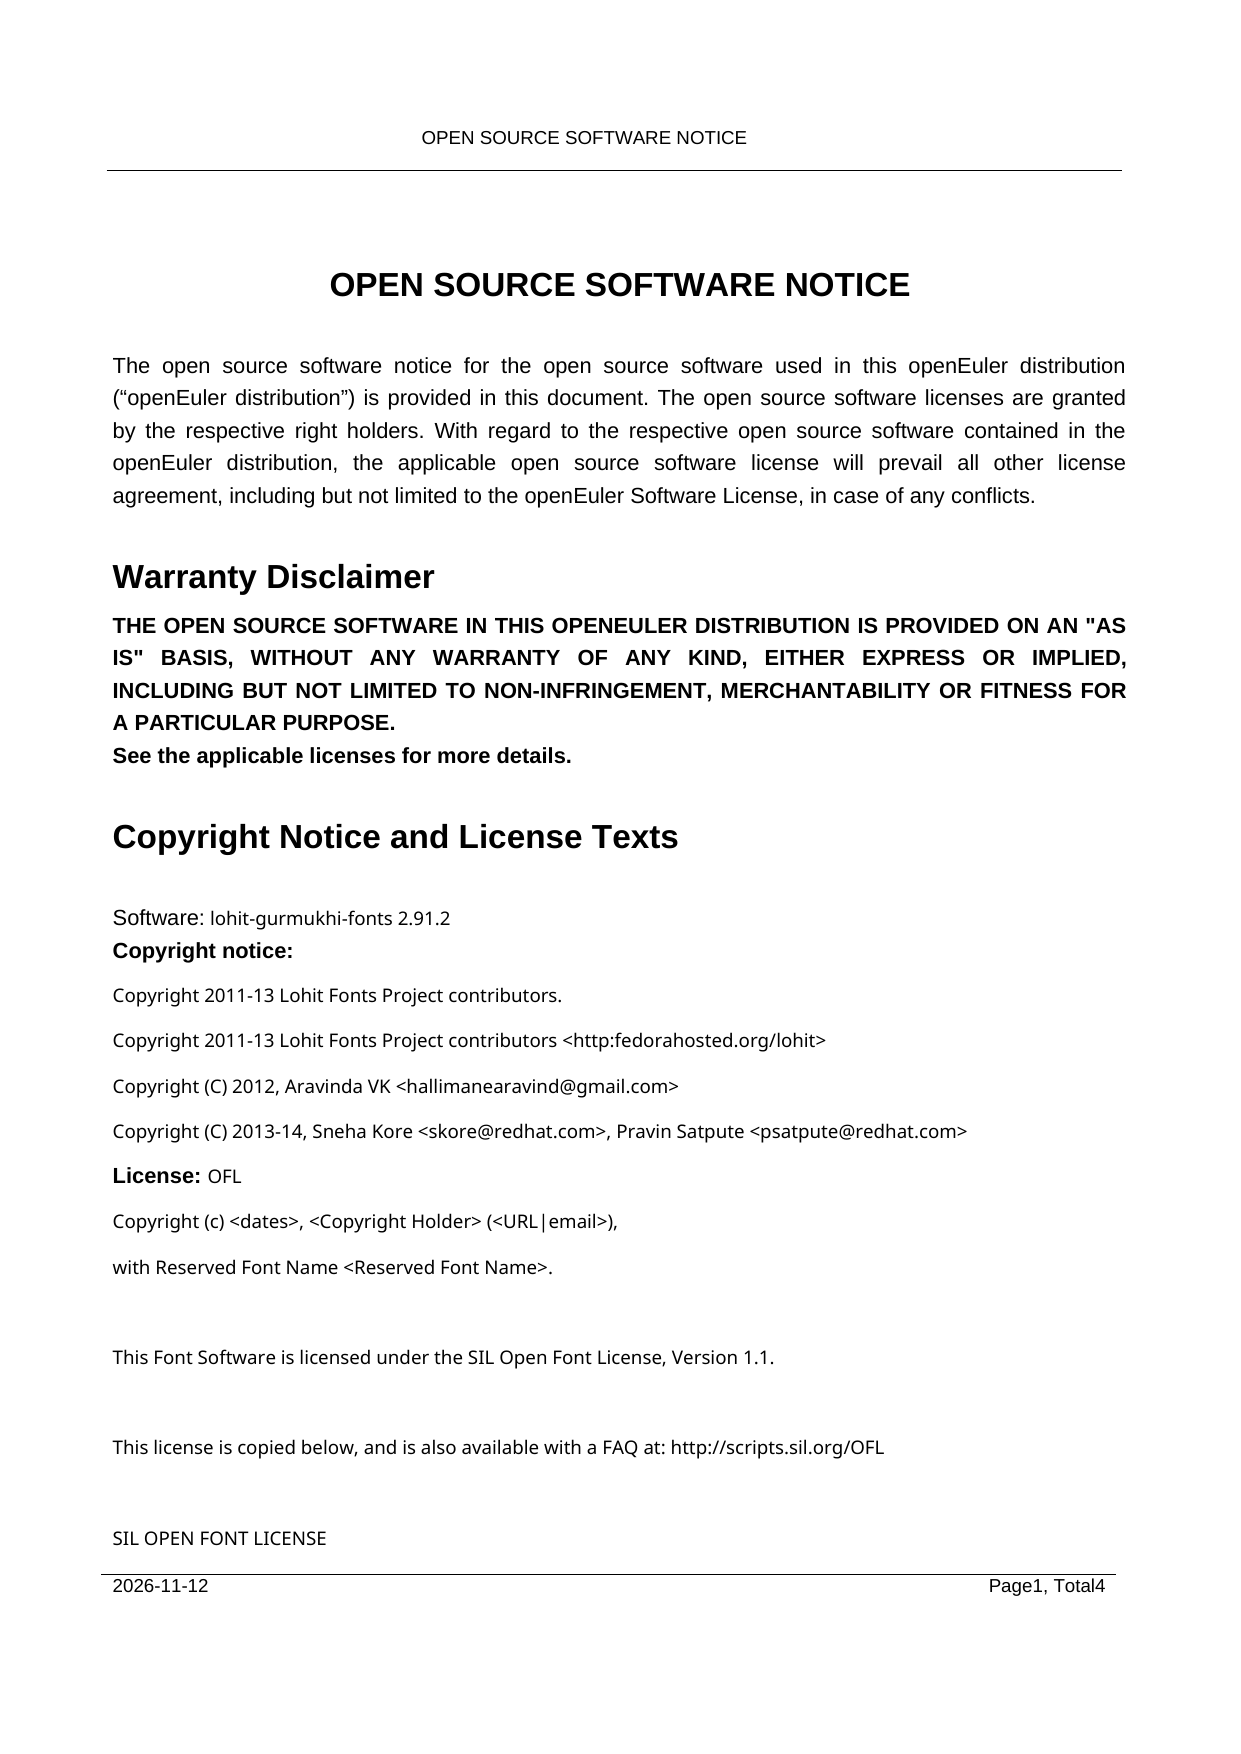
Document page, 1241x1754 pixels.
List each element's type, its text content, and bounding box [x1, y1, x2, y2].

text THE OPEN SOURCE SOFTWARE IN THIS OPENEULER DISTRIBUTION IS PROVIDED ON AN "AS IS" BASIS, WITHOUT ANY WARRANTY OF ANY KIND, EITHER EXPRESS OR IMPLIED, INCLUDING BUT NOT LIMITED TO NON-INFRINGEMENT, MERCHANTABILITY OR FITNESS FOR A PARTICULAR PURPOSE. See the applicable licenses for more details. [112, 609, 1128, 771]
text Copyright (C) 2012, Aravinda VK <hallimanearavind@gmail.com> [112, 1069, 1128, 1102]
text Copyright 2011-13 Lohit Fonts Project contributors <http:fedorahosted.org/lohit> [112, 1024, 1128, 1057]
text The open source software notice for the open source software used in this openEuler distribution (“openEuler distribution”) is provided in this document. The open source software licenses are granted by the respective right holders. With regard to the respective open source software contained in the openEuler distribution, the applicable open source software license will prevail all other license agreement, including but not limited to the openEuler Software License, in case of any conflicts. [112, 349, 1128, 511]
text Software: lohit-gurmukhi-fonts 2.91.2 [112, 901, 1128, 934]
text Copyright (C) 2013-14, Sneha Kore <skore@redhat.com>, Pravin Satpute <psatpute@redhat.com> [112, 1115, 1128, 1147]
text Copyright (c) <dates>, <Copyright Holder> (<URL|email>), [112, 1205, 1128, 1238]
text License: OFL [112, 1160, 1128, 1192]
text This license is copied below, and is also available with a FAQ at: http://scripts.sil.org/OFL [112, 1431, 1128, 1464]
text Warranty Disclaimer [112, 544, 1128, 609]
text SIL OPEN FONT LICENSE [112, 1521, 1128, 1554]
text Copyright 2011-13 Lohit Fonts Project contributors. [112, 979, 1128, 1012]
text with Reserved Font Name <Reserved Font Name>. [112, 1251, 1128, 1283]
text OPEN SOURCE SOFTWARE NOTICE [112, 251, 1128, 316]
text This Font Software is licensed under the SIL Open Font License, Version 1.1. [112, 1341, 1128, 1373]
text Copyright notice: [112, 934, 1128, 966]
text Copyright Notice and License Texts [112, 804, 1128, 869]
